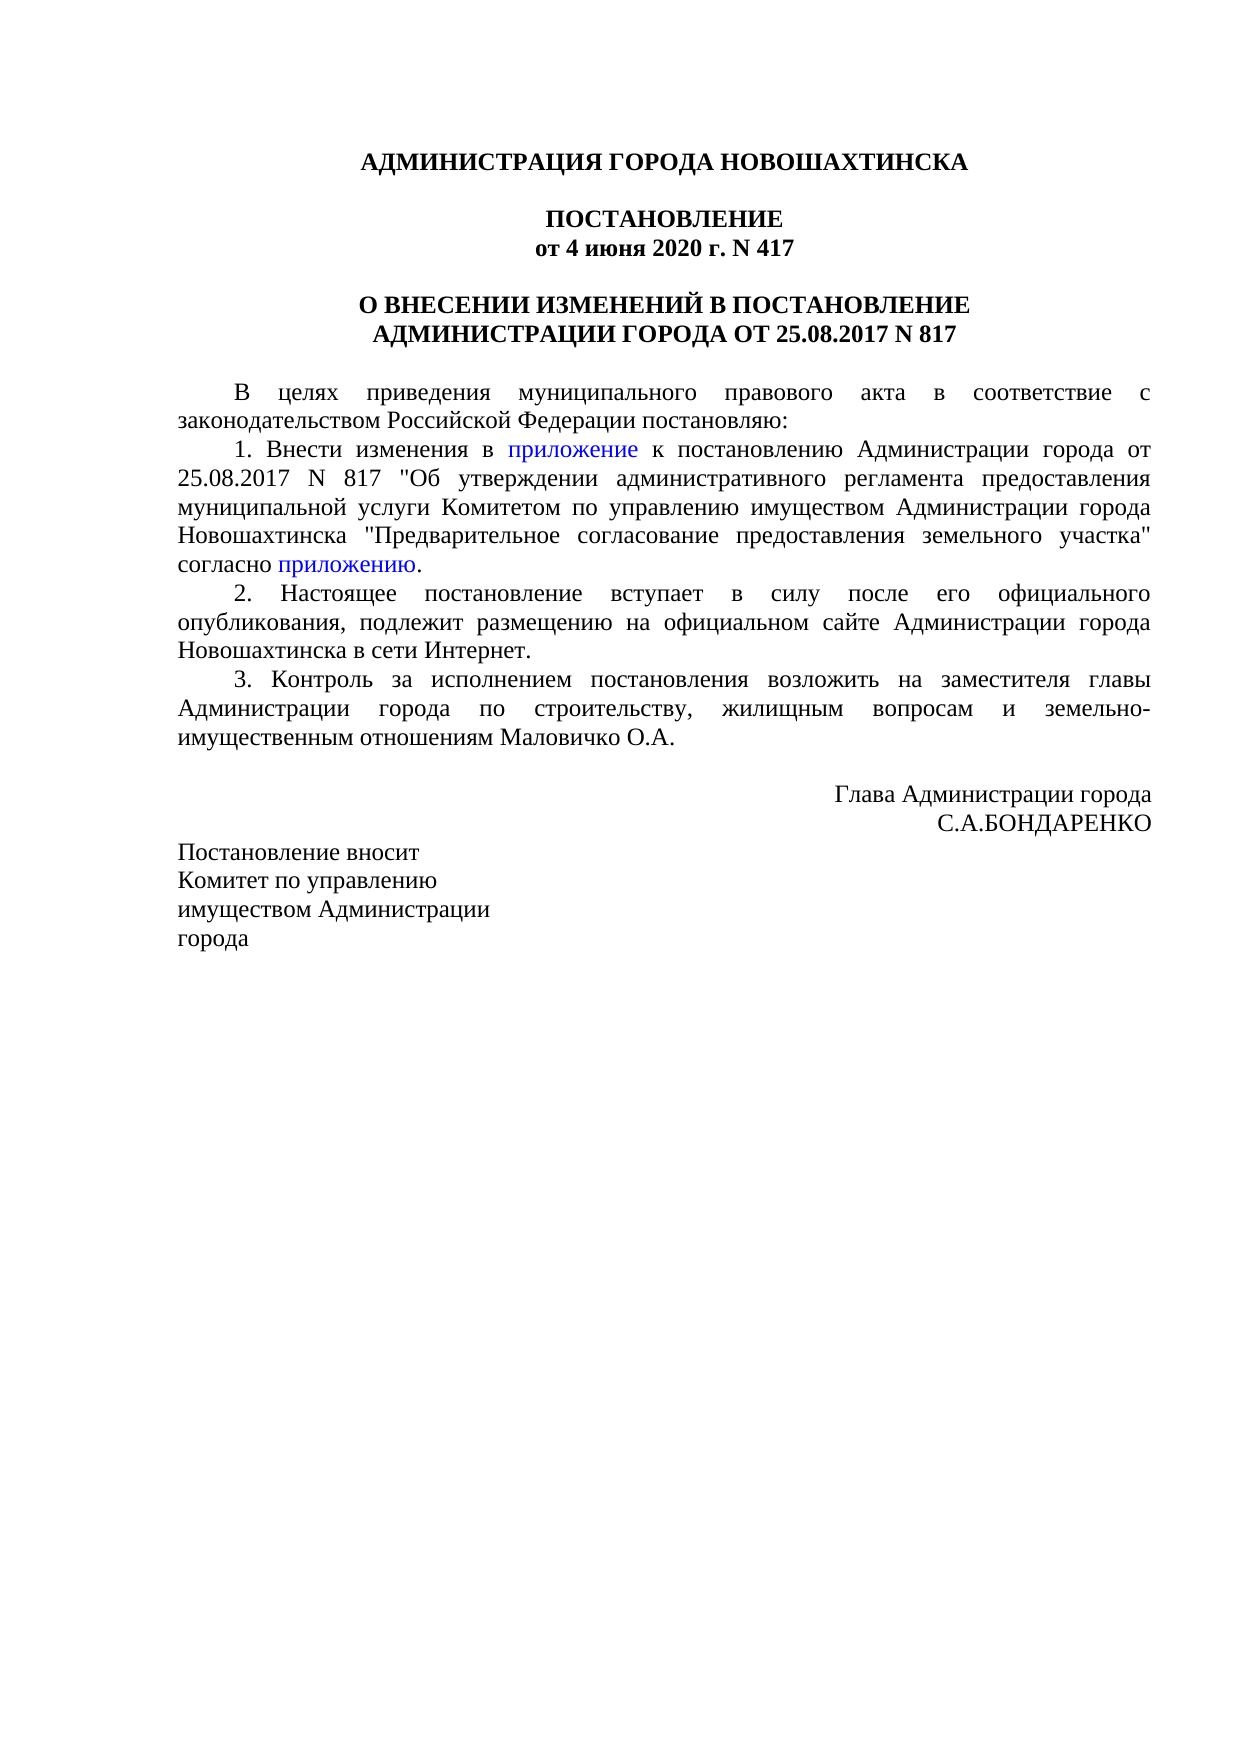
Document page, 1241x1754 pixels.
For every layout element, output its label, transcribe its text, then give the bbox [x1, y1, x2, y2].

title АДМИНИСТРАЦИИ ГОРОДА ОТ 25.08.2017 N 817 [177, 319, 1152, 348]
title АДМИНИСТРАЦИЯ ГОРОДА НОВОШАХТИНСКА [177, 147, 1152, 176]
text 2. Настоящее постановление вступает в силу после его официального опубликования, подлежит размещению на официальном сайте Администрации города Новошахтинска в сети Интернет. [177, 578, 1152, 664]
text Постановление вносит [177, 837, 1152, 866]
text Комитет по управлению [177, 866, 1152, 894]
title от 4 июня 2020 г. N 417 [177, 233, 1152, 262]
text С.А.БОНДАРЕНКО [177, 808, 1152, 837]
text В целях приведения муниципального правового акта в соответствие с законодательством Российской Федерации постановляю: [177, 377, 1152, 434]
title О ВНЕСЕНИИ ИЗМЕНЕНИЙ В ПОСТАНОВЛЕНИЕ [177, 291, 1152, 319]
text 3. Контроль за исполнением постановления возложить на заместителя главы Администрации города по строительству, жилищным вопросам и земельно-имущественным отношениям Маловичко О.А. [177, 664, 1152, 751]
text города [177, 923, 1152, 952]
title ПОСТАНОВЛЕНИЕ [177, 204, 1152, 233]
text 1. Внести изменения в приложение к постановлению Администрации города от 25.08.2017 N 817 "Об утверждении административного регламента предоставления муниципальной услуги Комитетом по управлению имуществом Администрации города Новошахтинска "Предварительное согласование предоставления земельного участка" согласно приложению. [177, 434, 1152, 578]
text имуществом Администрации [177, 894, 1152, 923]
text Глава Администрации города [177, 779, 1152, 808]
